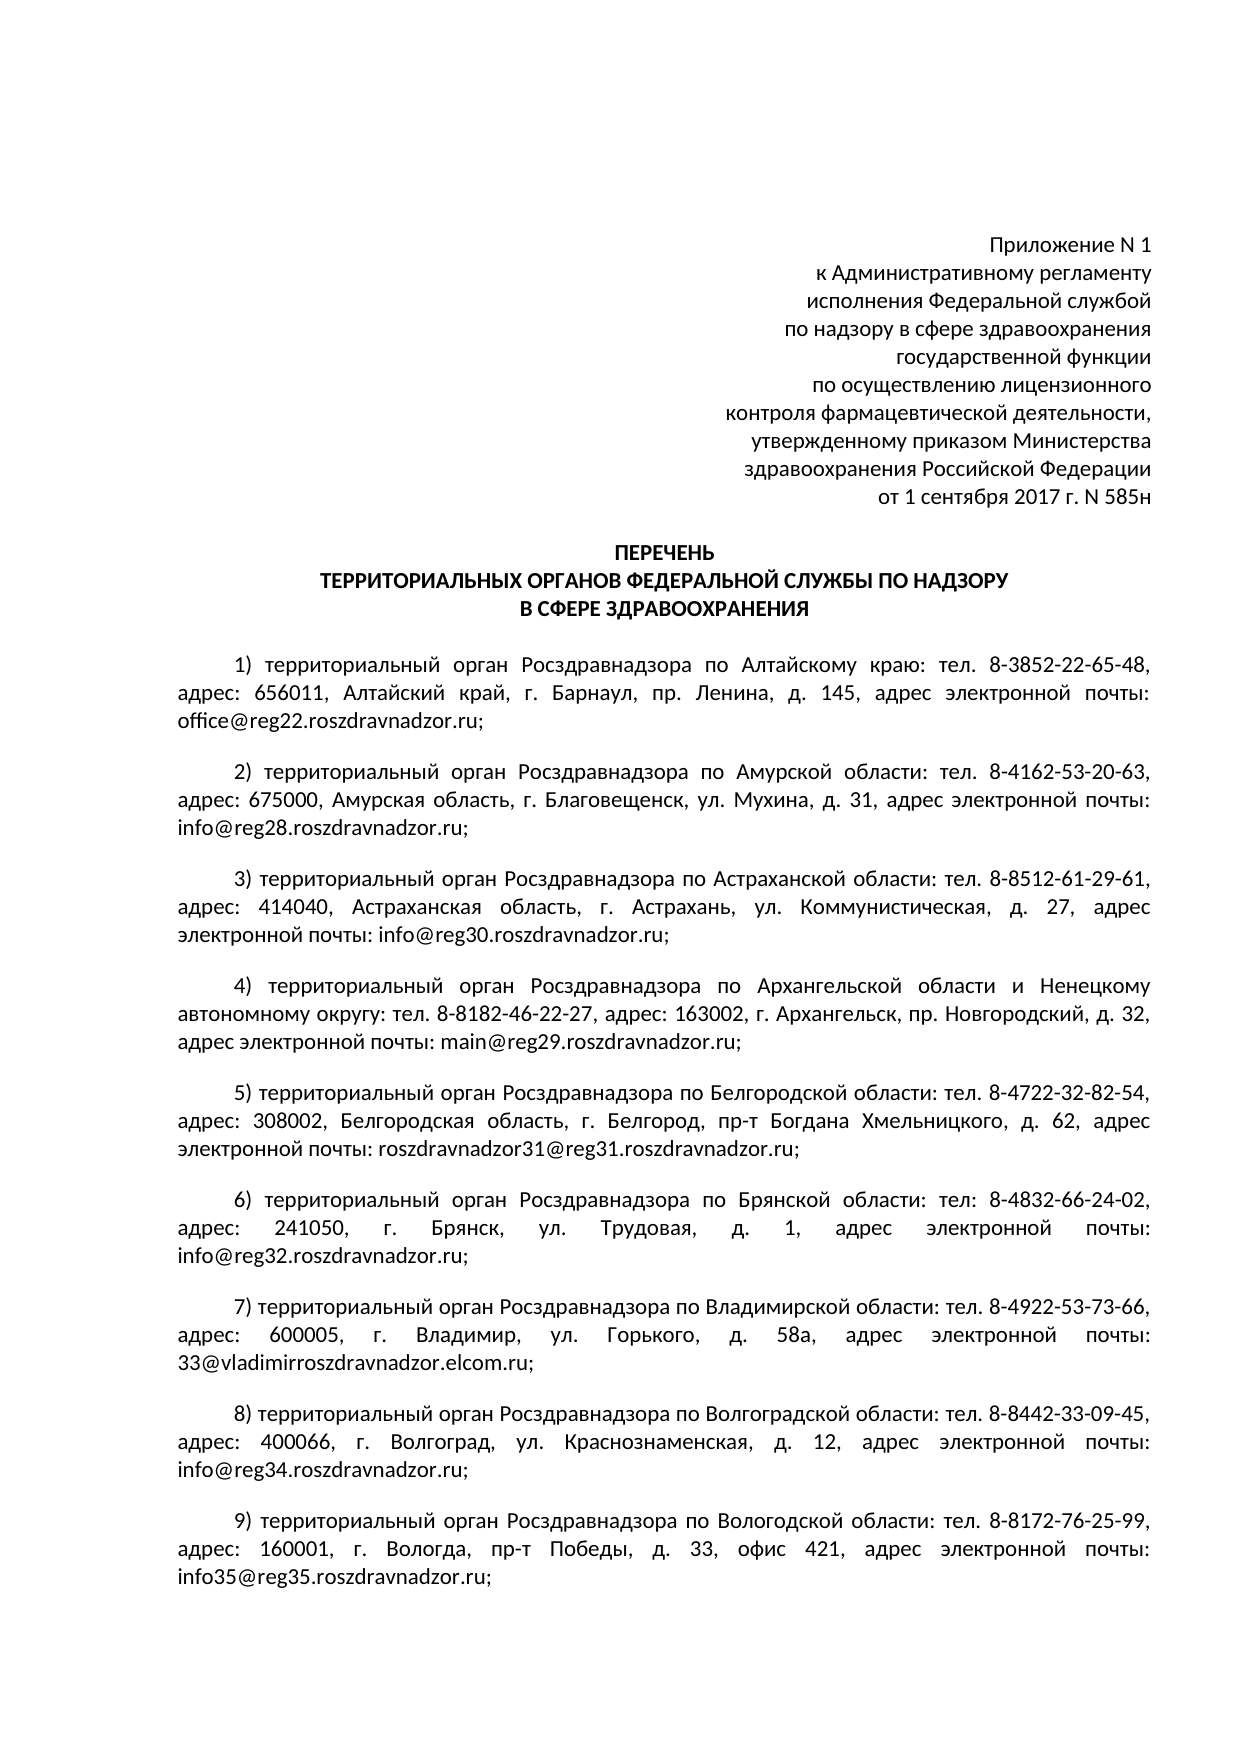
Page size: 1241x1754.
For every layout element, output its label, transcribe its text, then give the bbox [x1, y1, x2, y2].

text здравоохранения Российской Федерации [177, 454, 1152, 482]
text утвержденному приказом Министерства [177, 426, 1152, 454]
title В СФЕРЕ ЗДРАВООХРАНЕНИЯ [177, 594, 1152, 622]
text Приложение N 1 [177, 230, 1152, 258]
text государственной функции [177, 342, 1152, 370]
text 5) территориальный орган Росздравнадзора по Белгородской области: тел. 8-4722-32-82-54, адрес: 308002, Белгородская область, г. Белгород, пр-т Богдана Хмельницкого, д. 62, адрес электронной почты: roszdravnadzor31@reg31.roszdravnadzor.ru; [177, 1078, 1152, 1162]
text 3) территориальный орган Росздравнадзора по Астраханской области: тел. 8-8512-61-29-61, адрес: 414040, Астраханская область, г. Астрахань, ул. Коммунистическая, д. 27, адрес электронной почты: info@reg30.roszdravnadzor.ru; [177, 864, 1152, 948]
text исполнения Федеральной службой [177, 286, 1152, 314]
text 2) территориальный орган Росздравнадзора по Амурской области: тел. 8-4162-53-20-63, адрес: 675000, Амурская область, г. Благовещенск, ул. Мухина, д. 31, адрес электронной почты: info@reg28.roszdravnadzor.ru; [177, 757, 1152, 842]
text от 1 сентября 2017 г. N 585н [177, 482, 1152, 510]
text к Административному регламенту [177, 258, 1152, 286]
text 7) территориальный орган Росздравнадзора по Владимирской области: тел. 8-4922-53-73-66, адрес: 600005, г. Владимир, ул. Горького, д. 58а, адрес электронной почты: 33@vladimirroszdravnadzor.elcom.ru; [177, 1292, 1152, 1376]
text 9) территориальный орган Росздравнадзора по Вологодской области: тел. 8-8172-76-25-99, адрес: 160001, г. Вологда, пр-т Победы, д. 33, офис 421, адрес электронной почты: info35@reg35.roszdravnadzor.ru; [177, 1506, 1152, 1590]
text 1) территориальный орган Росздравнадзора по Алтайскому краю: тел. 8-3852-22-65-48, адрес: 656011, Алтайский край, г. Барнаул, пр. Ленина, д. 145, адрес электронной почты: office@reg22.roszdravnadzor.ru; [177, 651, 1152, 734]
text 6) территориальный орган Росздравнадзора по Брянской области: тел: 8-4832-66-24-02, адрес: 241050, г. Брянск, ул. Трудовая, д. 1, адрес электронной почты: info@reg32.roszdravnadzor.ru; [177, 1185, 1152, 1269]
title ПЕРЕЧЕНЬ [177, 538, 1152, 566]
title ТЕРРИТОРИАЛЬНЫХ ОРГАНОВ ФЕДЕРАЛЬНОЙ СЛУЖБЫ ПО НАДЗОРУ [177, 566, 1152, 594]
text контроля фармацевтической деятельности, [177, 398, 1152, 426]
text по надзору в сфере здравоохранения [177, 314, 1152, 342]
text 4) территориальный орган Росздравнадзора по Архангельской области и Ненецкому автономному округу: тел. 8-8182-46-22-27, адрес: 163002, г. Архангельск, пр. Новгородский, д. 32, адрес электронной почты: main@reg29.roszdravnadzor.ru; [177, 971, 1152, 1056]
text по осуществлению лицензионного [177, 370, 1152, 398]
text 8) территориальный орган Росздравнадзора по Волгоградской области: тел. 8-8442-33-09-45, адрес: 400066, г. Волгоград, ул. Краснознаменская, д. 12, адрес электронной почты: info@reg34.roszdravnadzor.ru; [177, 1399, 1152, 1483]
